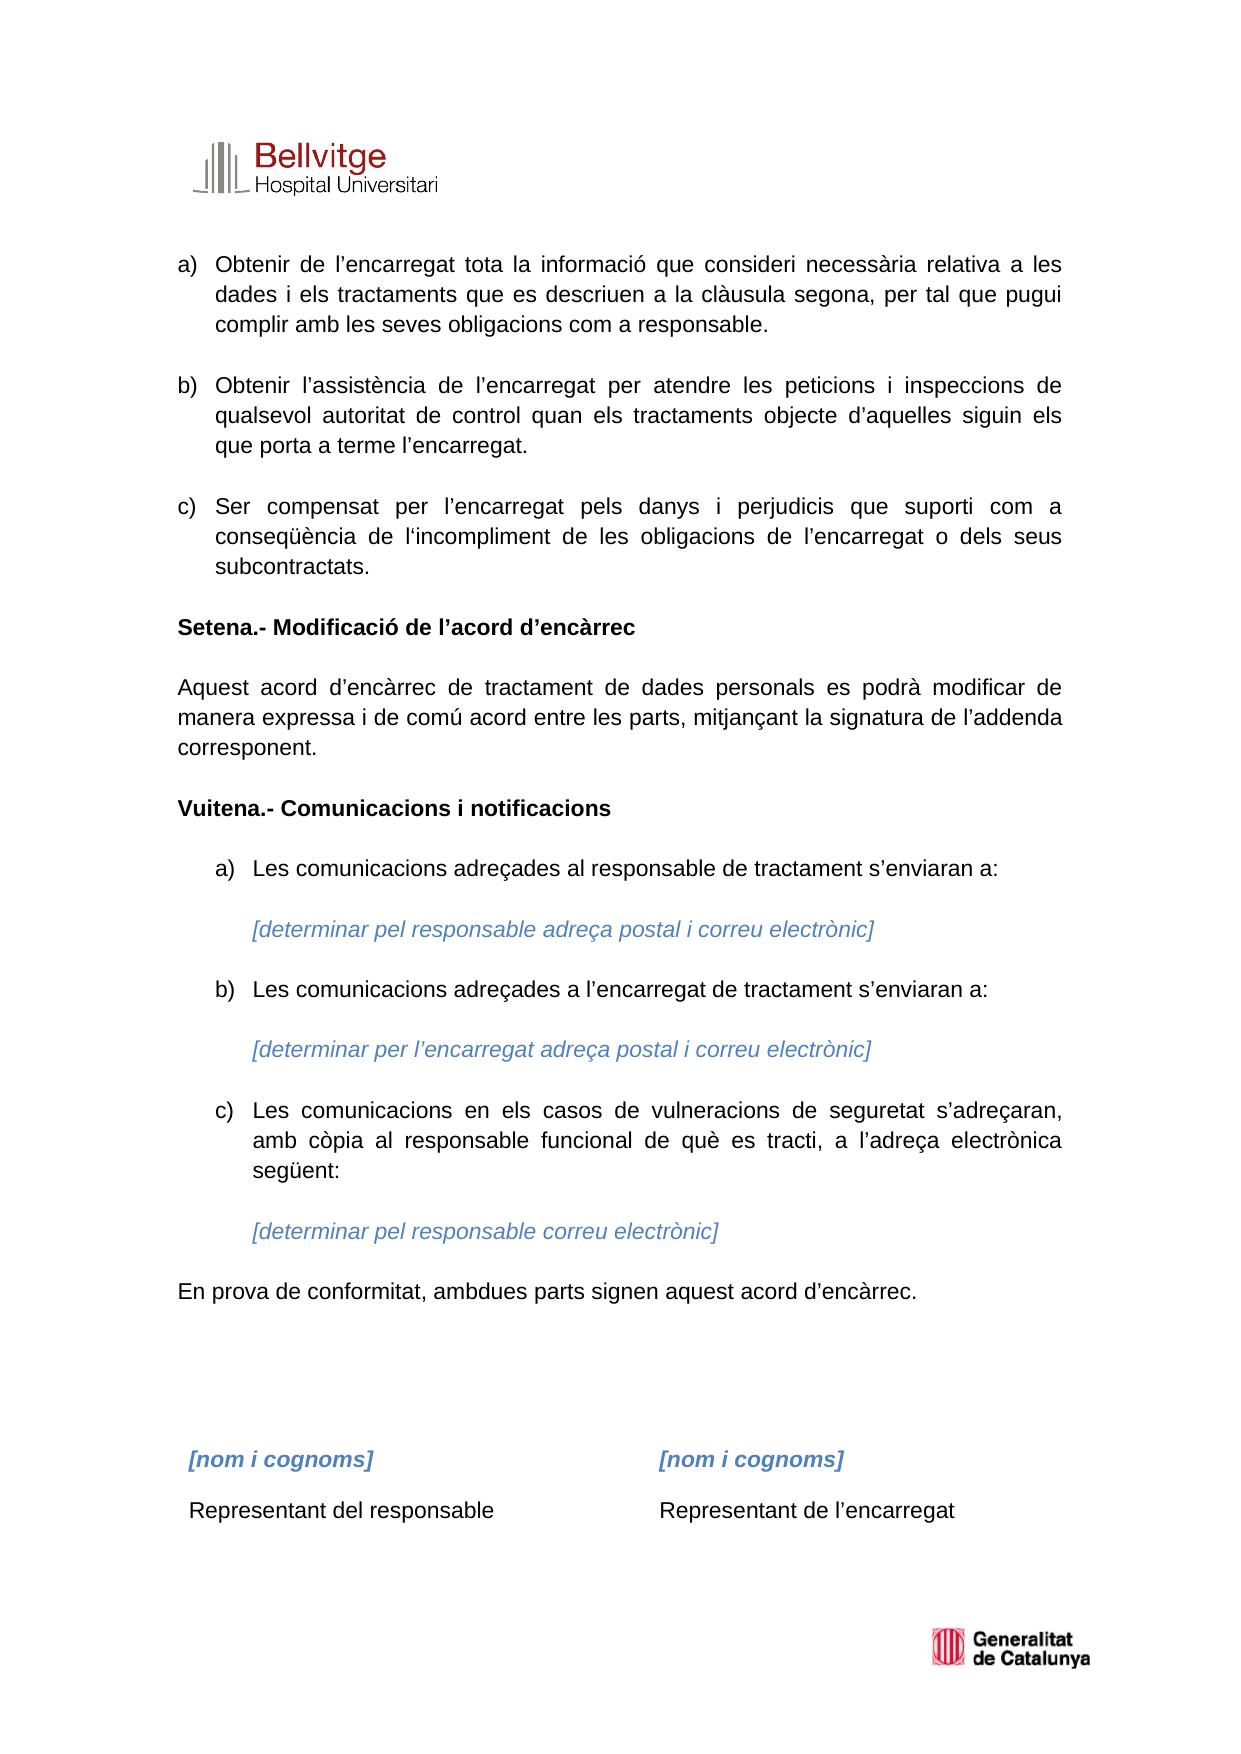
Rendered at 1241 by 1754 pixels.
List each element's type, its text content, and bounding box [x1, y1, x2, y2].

list Ser compensat per l’encarregat pels danys i perjudicis que suporti com a conseqüència de l‘incompliment de les obligacions de l’encarregat o dels seus subcontractats. [177, 493, 1063, 579]
table_cell Representant de l’encarregat [648, 1497, 1063, 1548]
list Les comunicacions en els casos de vulneracions de seguretat s’adreçaran, amb còpia al responsable funcional de què es tracti, a l’adreça electrònica següent: [215, 1097, 1063, 1184]
picture [893, 1621, 1129, 1674]
list [determinar pel responsable adreça postal i correu electrònic] [252, 916, 1063, 942]
list Les comunicacions adreçades al responsable de tractament s’enviaran a: [215, 855, 1063, 882]
text Vuitena.- Comunicacions i notificacions [177, 795, 1063, 821]
text Setena.- Modificació de l’acord d’encàrrec [177, 613, 1063, 640]
list [determinar pel responsable correu electrònic] [252, 1218, 1063, 1244]
text En prova de conformitat, ambdues parts signen aquest acord d’encàrrec. [177, 1278, 1063, 1304]
table_header [nom i cognoms] [177, 1446, 648, 1497]
table_cell Representant del responsable [177, 1497, 648, 1548]
list Obtenir l’assistència de l’encarregat per atendre les peticions i inspeccions de qualsevol autoritat de control quan els tractaments objecte d’aquelles siguin els que porta a terme l’encarregat. [177, 372, 1063, 459]
list Obtenir de l’encarregat tota la informació que consideri necessària relativa a les dades i els tractaments que es descriuen a la clàusula segona, per tal que pugui complir amb les seves obligacions com a responsable. [177, 251, 1063, 338]
list Les comunicacions adreçades a l’encarregat de tractament s’enviaran a: [215, 976, 1063, 1002]
picture [177, 126, 453, 211]
text Aquest acord d’encàrrec de tractament de dades personals es podrà modificar de manera expressa i de comú acord entre les parts, mitjançant la signatura de l’addenda corresponent. [177, 674, 1063, 761]
list [determinar per l’encarregat adreça postal i correu electrònic] [252, 1036, 1063, 1063]
table_header [nom i cognoms] [648, 1446, 1063, 1497]
